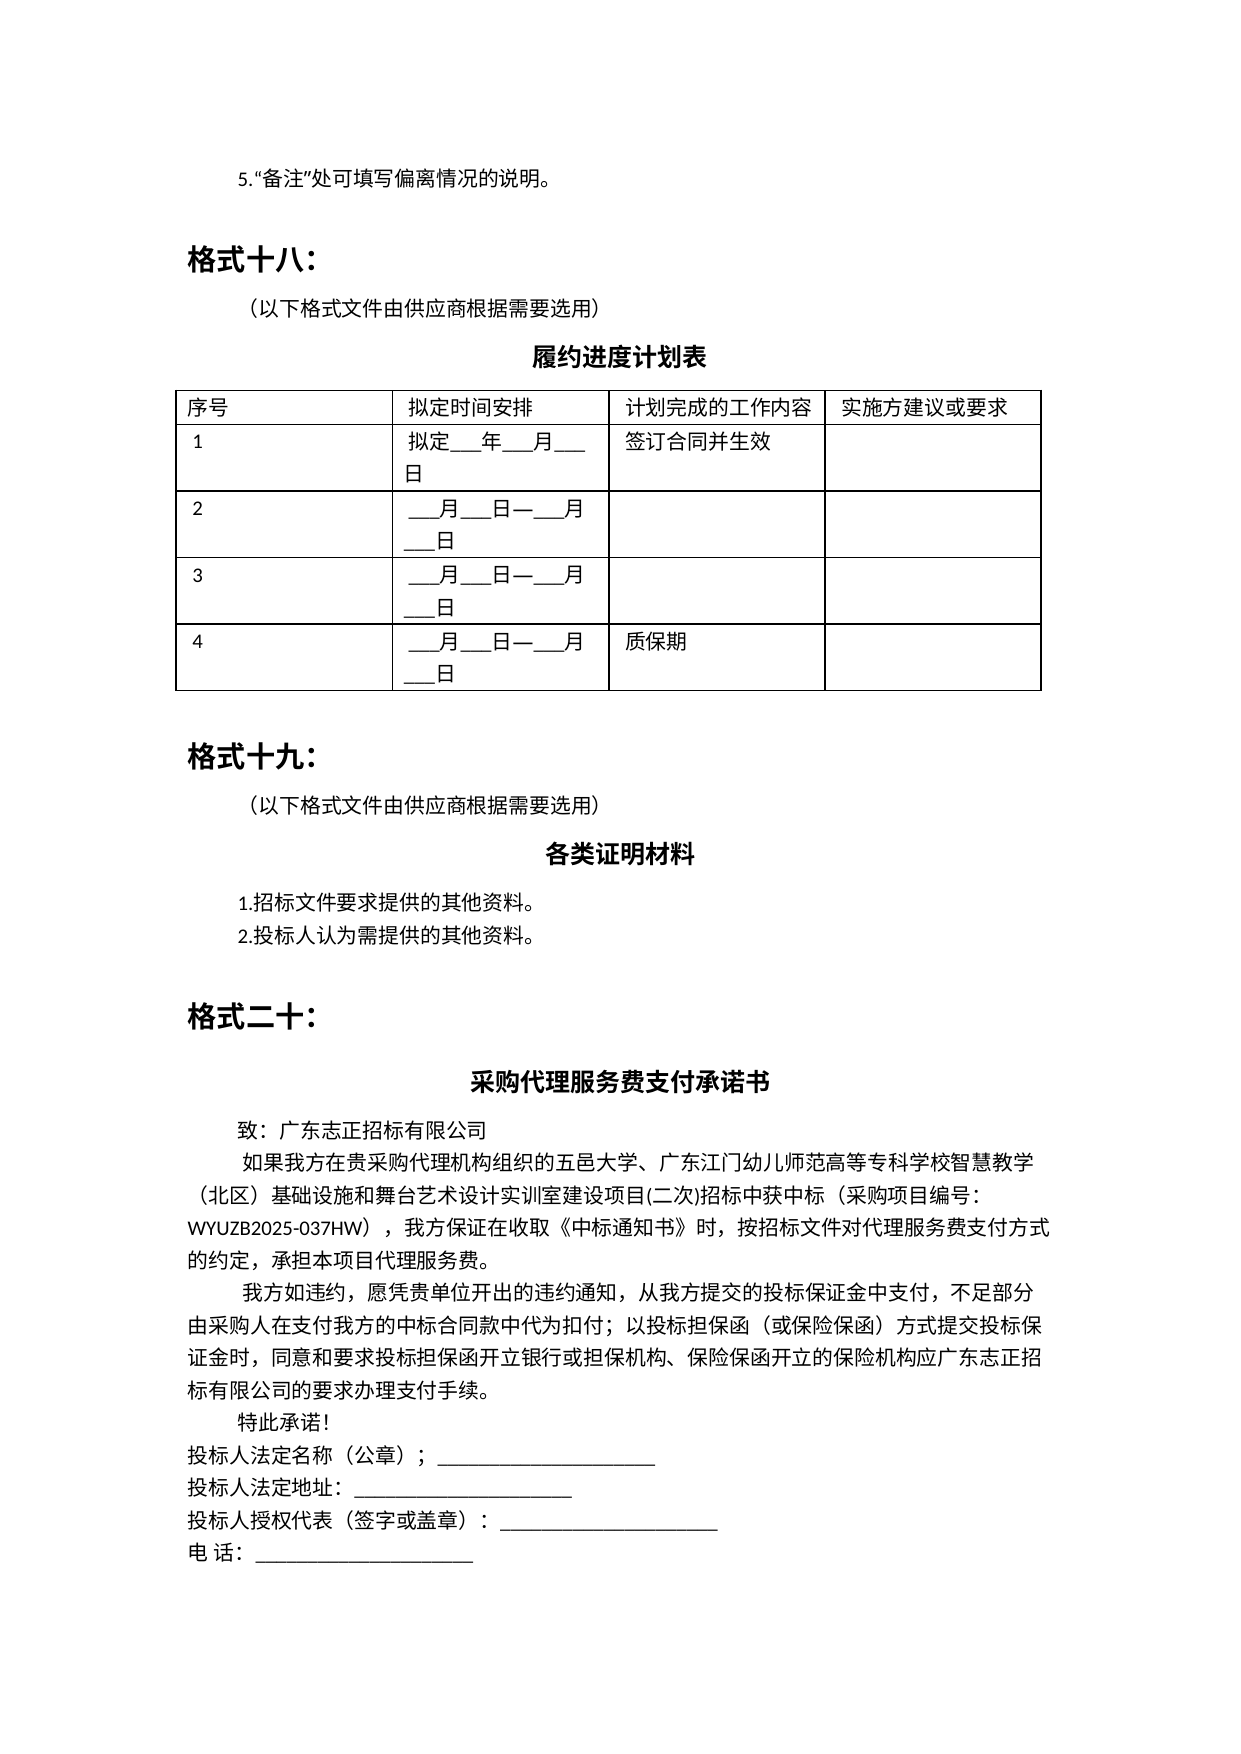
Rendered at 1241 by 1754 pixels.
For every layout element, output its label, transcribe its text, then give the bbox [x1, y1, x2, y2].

text 履约进度计划表 [187, 324, 1053, 389]
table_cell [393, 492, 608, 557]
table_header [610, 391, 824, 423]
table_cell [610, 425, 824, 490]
text 如果我方在贵采购代理机构组织的五邑大学、广东江门幼儿师范高等专科学校智慧教学（北区）基础设施和舞台艺术设计实训室建设项目(二次)招标中获中标（采购项目编号：WYUZB2025-037HW），我方保证在收取《中标通知书》时，按招标文件对代理服务费支付方式的约定，承担本项目代理服务费。 [187, 1146, 1053, 1276]
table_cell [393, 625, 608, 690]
text 各类证明材料 [187, 821, 1053, 886]
text 投标人法定地址：_____________________ [187, 1471, 1053, 1504]
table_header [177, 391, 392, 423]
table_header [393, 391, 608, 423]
text 5.“备注”处可填写偏离情况的说明。 [187, 162, 1053, 194]
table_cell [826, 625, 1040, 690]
text （以下格式文件由供应商根据需要选用） [187, 292, 1053, 324]
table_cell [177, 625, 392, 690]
text 2.投标人认为需提供的其他资料。 [187, 919, 1053, 951]
text 格式二十： [187, 984, 1053, 1049]
text 格式十九： [187, 724, 1053, 789]
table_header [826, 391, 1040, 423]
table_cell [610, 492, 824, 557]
text 电 话：_____________________ [187, 1536, 1053, 1569]
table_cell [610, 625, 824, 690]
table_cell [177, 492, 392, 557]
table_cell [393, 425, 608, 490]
text （以下格式文件由供应商根据需要选用） [187, 789, 1053, 821]
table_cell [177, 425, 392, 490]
text 致：广东志正招标有限公司 [187, 1114, 1053, 1146]
text 1.招标文件要求提供的其他资料。 [187, 886, 1053, 919]
text 采购代理服务费支付承诺书 [187, 1049, 1053, 1114]
text 格式十八： [187, 227, 1053, 292]
text 投标人授权代表（签字或盖章）：_____________________ [187, 1504, 1053, 1536]
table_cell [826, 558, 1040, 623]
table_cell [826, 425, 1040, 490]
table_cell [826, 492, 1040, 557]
text 特此承诺！ [187, 1406, 1053, 1439]
text 我方如违约，愿凭贵单位开出的违约通知，从我方提交的投标保证金中支付，不足部分由采购人在支付我方的中标合同款中代为扣付；以投标担保函（或保险保函）方式提交投标保证金时，同意和要求投标担保函开立银行或担保机构、保险保函开立的保险机构应广东志正招标有限公司的要求办理支付手续。 [187, 1276, 1053, 1406]
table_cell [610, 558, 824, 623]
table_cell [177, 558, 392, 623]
text 投标人法定名称（公章）；_____________________ [187, 1439, 1053, 1471]
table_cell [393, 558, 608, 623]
